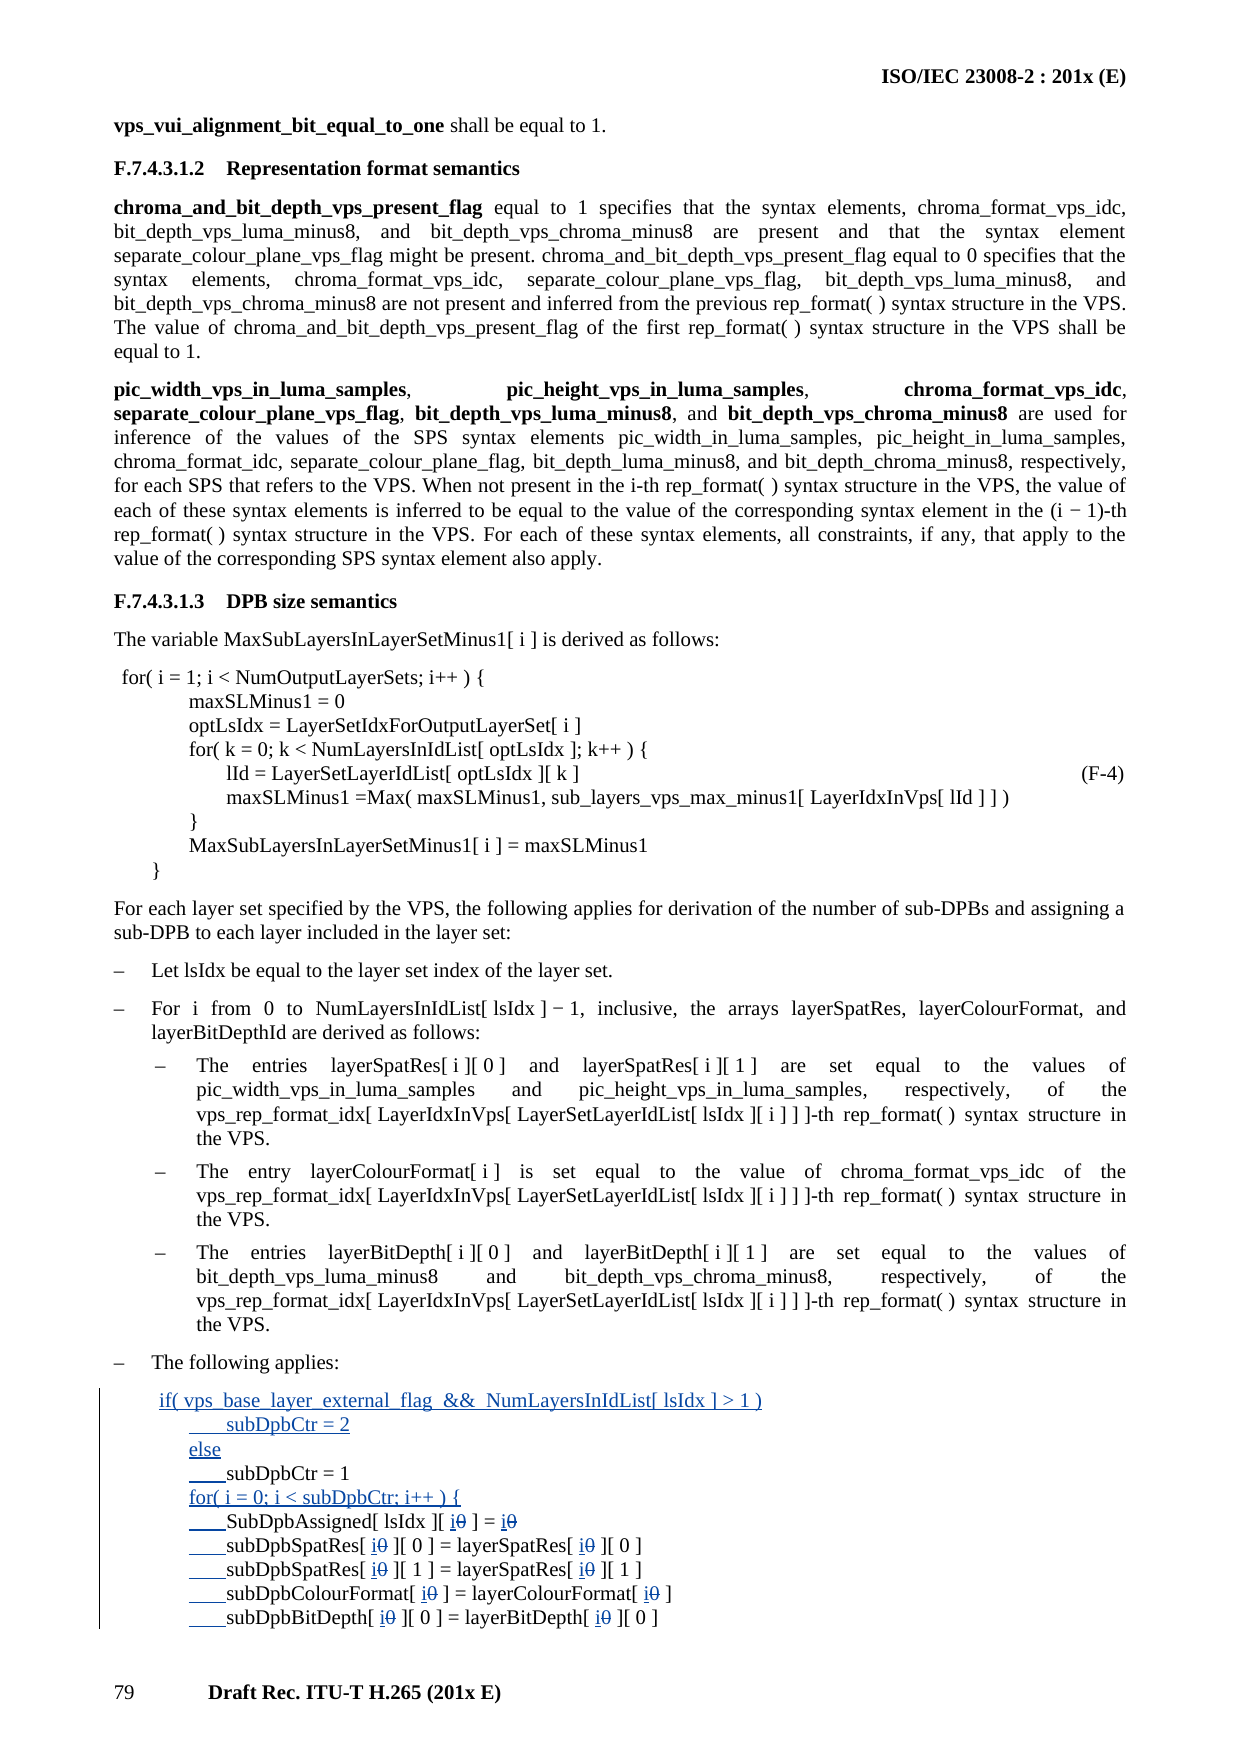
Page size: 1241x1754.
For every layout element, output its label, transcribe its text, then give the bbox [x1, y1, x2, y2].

text for( i = 1; i < NumOutputLayerSets; i++ ) { maxSLMinus1 = 0 optLsIdx = LayerSetIdxForOutputLayerSet[ i ] for( k = 0; k < NumLayersInIdList[ optLsIdx ]; k++ ) { lId = LayerSetLayerIdList[ optLsIdx ][ k ] (F-5) maxSLMinus1 =Max( maxSLMinus1, sub_layers_vps_max_minus1[ LayerIdxInVps[ lId ] ] ) } MaxSubLayersInLayerSetMinus1[ i ] = maxSLMinus1 } [121, 665, 1127, 882]
list Representation format semantics [113, 156, 1127, 180]
text – The following applies: [113, 1350, 1127, 1374]
list The variable MaxSubLayersInLayerSetMinus1[ i ] is derived as follows: [113, 627, 1127, 651]
text – Let lsIdx be equal to the layer set index of the layer set. [113, 958, 1127, 982]
text – The entry layerColourFormat[ i ] is set equal to the value of chroma_format_vps_idc of the vps_rep_format_idx[ LayerIdxInVps[ LayerSetLayerIdList[ lsIdx ][ i ] ] ]-th rep_format( ) syntax structure in the VPS. [155, 1158, 1127, 1231]
text chroma_and_bit_depth_vps_present_flag equal to 1 specifies that the syntax elements, chroma_format_vps_idc, bit_depth_vps_luma_minus8, and bit_depth_vps_chroma_minus8 are present and that the syntax element separate_colour_plane_vps_flag might be present. chroma_and_bit_depth_vps_present_flag equal to 0 specifies that the syntax elements, chroma_format_vps_idc, separate_colour_plane_vps_flag, bit_depth_vps_luma_minus8, and bit_depth_vps_chroma_minus8 are not present and inferred from the previous rep_format( ) syntax structure in the VPS. The value of chroma_and_bit_depth_vps_present_flag of the first rep_format( ) syntax structure in the VPS shall be equal to 1. [113, 194, 1127, 363]
text vps_vui_alignment_bit_equal_to_one shall be equal to 1. [113, 113, 1127, 137]
text pic_width_vps_in_luma_samples, pic_height_vps_in_luma_samples, chroma_format_vps_idc, separate_colour_plane_vps_flag, bit_depth_vps_luma_minus8, and bit_depth_vps_chroma_minus8 are used for inference of the values of the SPS syntax elements pic_width_in_luma_samples, pic_height_in_luma_samples, chroma_format_idc, separate_colour_plane_flag, bit_depth_luma_minus8, and bit_depth_chroma_minus8, respectively, for each SPS that refers to the VPS. When not present in the i-th rep_format( ) syntax structure in the VPS, the value of each of these syntax elements is inferred to be equal to the value of the corresponding syntax element in the (i − 1)-th rep_format( ) syntax structure in the VPS. For each of these syntax elements, all constraints, if any, that apply to the value of the corresponding SPS syntax element also apply. [113, 377, 1127, 570]
list DPB size semantics [113, 588, 1127, 613]
text – For i from 0 to NumLayersInIdList[ lsIdx ] − 1, inclusive, the arrays layerSpatRes, layerColourFormat, and layerBitDepthId are derived as follows: [113, 996, 1127, 1044]
text – The entries layerSpatRes[ i ][ 0 ] and layerSpatRes[ i ][ 1 ] are set equal to the values of pic_width_vps_in_luma_samples and pic_height_vps_in_luma_samples, respectively, of the vps_rep_format_idx[ LayerIdxInVps[ LayerSetLayerIdList[ lsIdx ][ i ] ] ]-th rep_format( ) syntax structure in the VPS. [155, 1053, 1127, 1149]
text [159, 1388, 1127, 1629]
text – The entries layerBitDepth[ i ][ 0 ] and layerBitDepth[ i ][ 1 ] are set equal to the values of bit_depth_vps_luma_minus8 and bit_depth_vps_chroma_minus8, respectively, of the vps_rep_format_idx[ LayerIdxInVps[ LayerSetLayerIdList[ lsIdx ][ i ] ] ]-th rep_format( ) syntax structure in the VPS. [155, 1240, 1127, 1336]
text For each layer set specified by the VPS, the following applies for derivation of the number of sub-DPBs and assigning a sub-DPB to each layer included in the layer set: [113, 896, 1127, 944]
